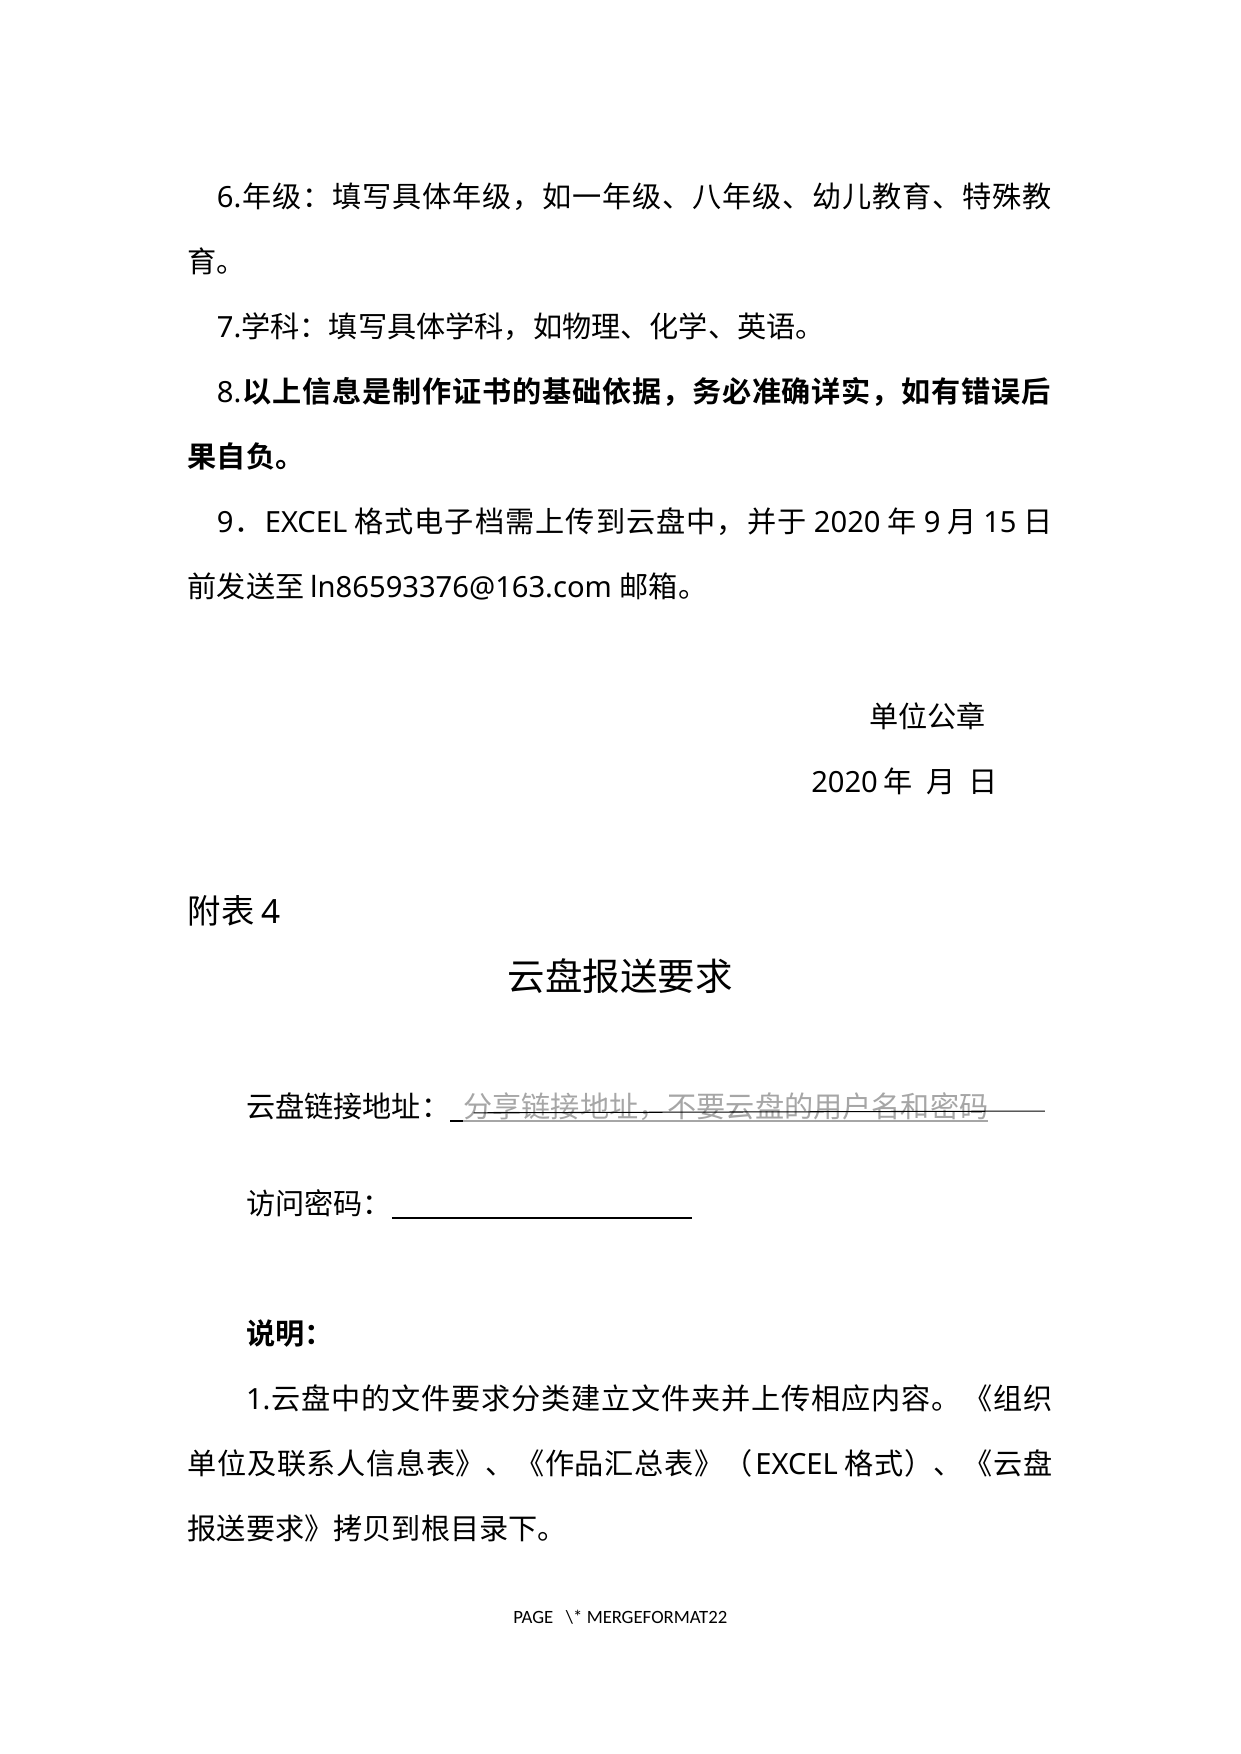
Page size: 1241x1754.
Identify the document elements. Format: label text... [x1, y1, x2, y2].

text 1.云盘中的文件要求分类建立文件夹并上传相应内容。《组织单位及联系人信息表》、《作品汇总表》（EXCEL格式）、《云盘报送要求》拷贝到根目录下。 [187, 1364, 1053, 1559]
text 附表4 [187, 877, 1053, 942]
text 说明： [187, 1299, 1053, 1364]
text 6.年级：填写具体年级，如一年级、八年级、幼儿教育、特殊教育。 [187, 162, 1053, 292]
text 访问密码： [187, 1169, 1053, 1234]
text 2020年 月 日 [187, 747, 1053, 812]
text 单位公章 [187, 682, 1053, 747]
text 7.学科：填写具体学科，如物理、化学、英语。 [187, 292, 1053, 357]
text 9．EXCEL格式电子档需上传到云盘中，并于2020年9月15日前发送至ln86593376@163.com 邮箱。 [187, 487, 1053, 617]
text 云盘报送要求 [187, 942, 1053, 1007]
text 云盘链接地址： 分享链接地址，不要云盘的用户名和密码 [187, 1072, 1053, 1137]
text 8.以上信息是制作证书的基础依据，务必准确详实，如有错误后果自负。 [187, 357, 1053, 487]
